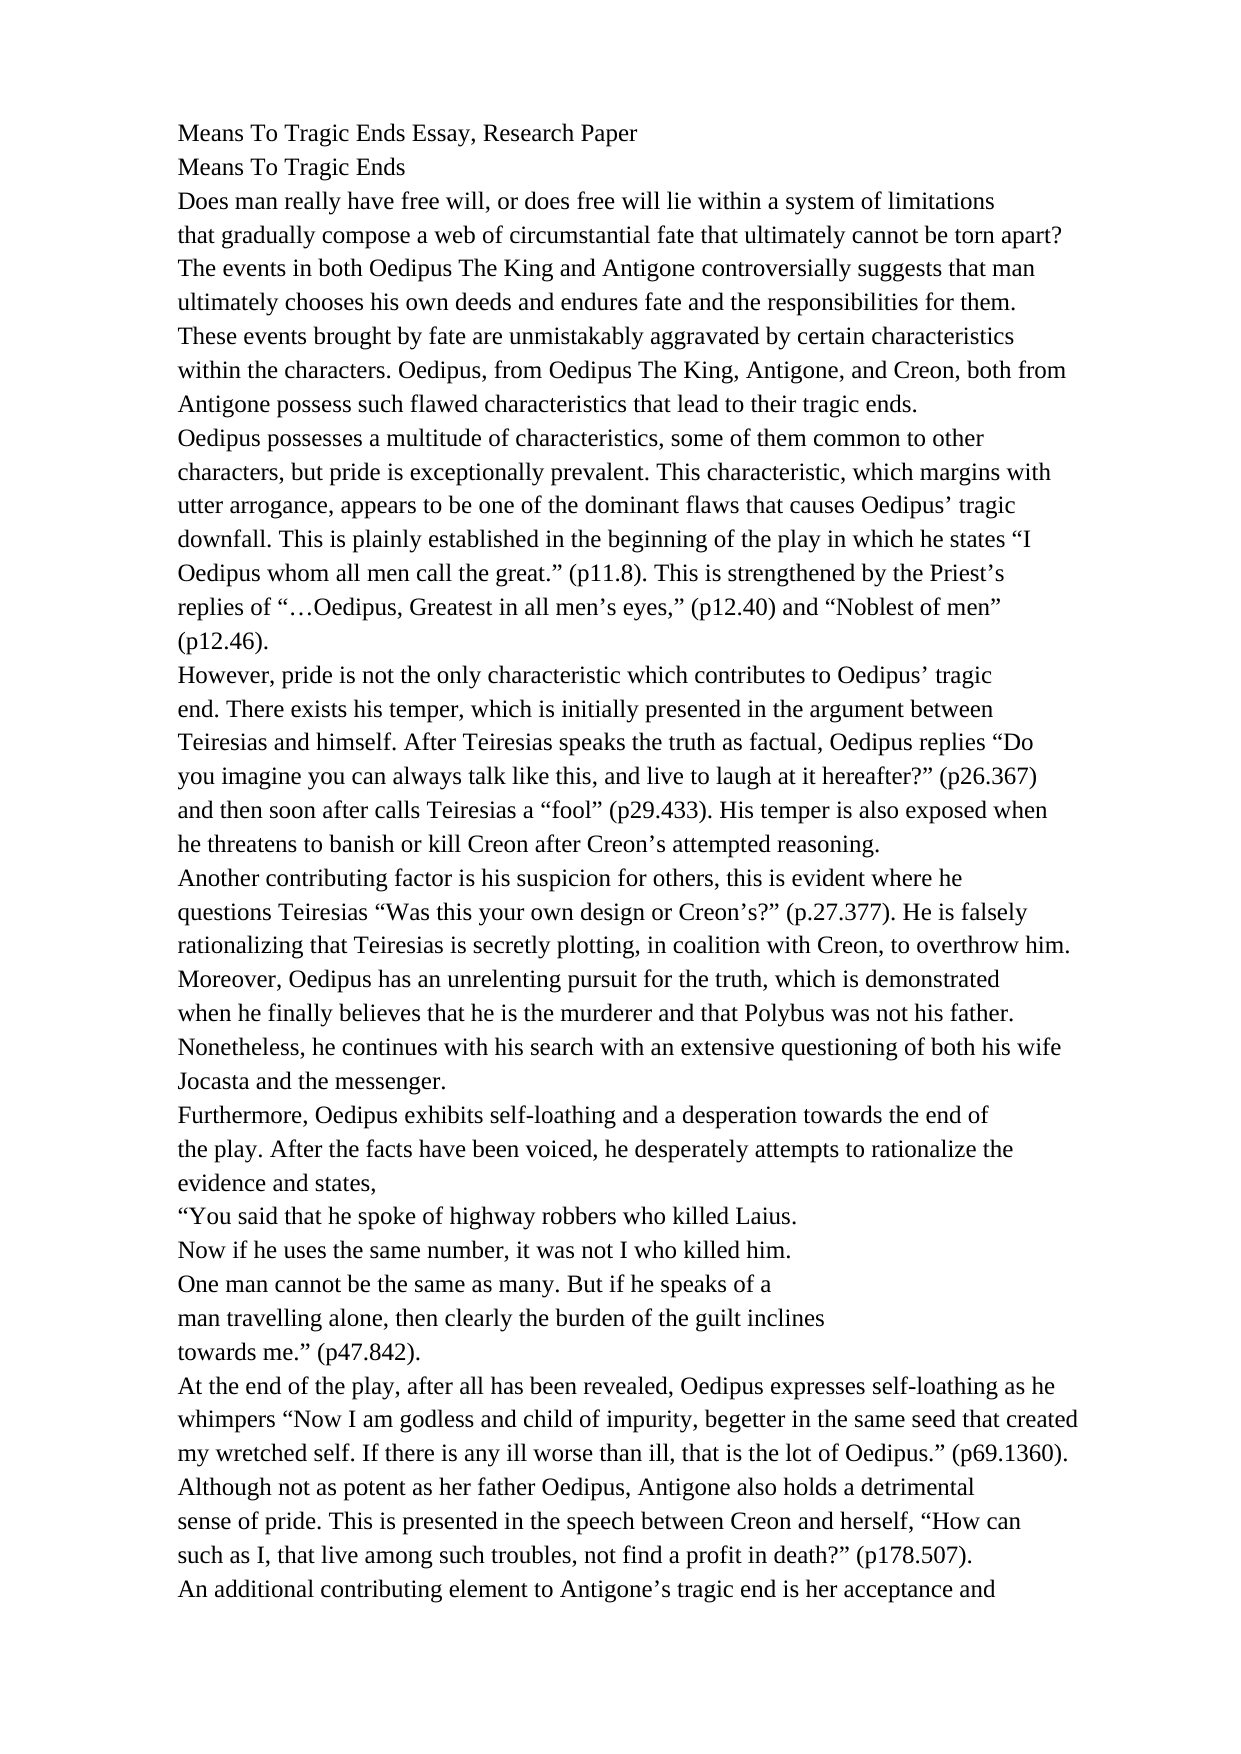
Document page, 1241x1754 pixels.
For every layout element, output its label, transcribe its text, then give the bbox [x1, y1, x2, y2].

text that gradually compose a web of circumstantial fate that ultimately cannot be torn apart? [177, 220, 1152, 248]
text Jocasta and the messenger. [177, 1066, 1152, 1095]
text replies of “…Oedipus, Greatest in all men’s eyes,” (p12.40) and “Noblest of men” [177, 592, 1152, 621]
text ultimately chooses his own deeds and endures fate and the responsibilities for them. [177, 287, 1152, 316]
text whimpers “Now I am godless and child of impurity, begetter in the same seed that created [177, 1404, 1152, 1433]
text One man cannot be the same as many. But if he speaks of a [177, 1269, 1152, 1298]
text within the characters. Oedipus, from Oedipus The King, Antigone, and Creon, both from [177, 355, 1152, 384]
text (p12.46). [177, 626, 1152, 655]
text Oedipus possesses a multitude of characteristics, some of them common to other [177, 423, 1152, 452]
text Teiresias and himself. After Teiresias speaks the truth as factual, Oedipus replies “Do [177, 727, 1152, 756]
text my wretched self. If there is any ill worse than ill, that is the lot of Oedipus.” (p69.1360). [177, 1438, 1152, 1467]
text man travelling alone, then clearly the burden of the guilt inclines [177, 1303, 1152, 1332]
text you imagine you can always talk like this, and live to laugh at it hereafter?” (p26.367) [177, 761, 1152, 790]
text evidence and states, [177, 1168, 1152, 1196]
text At the end of the play, after all has been revealed, Oedipus expresses self-loathing as he [177, 1371, 1152, 1399]
text such as I, that live among such troubles, not find a profit in death?” (p178.507). [177, 1540, 1152, 1569]
text questions Teiresias “Was this your own design or Creon’s?” (p.27.377). He is falsely [177, 897, 1152, 926]
text Oedipus whom all men call the great.” (p11.8). This is strengthened by the Priest’s [177, 558, 1152, 587]
text “You said that he spoke of highway robbers who killed Laius. [177, 1201, 1152, 1230]
text Another contributing factor is his suspicion for others, this is evident where he [177, 863, 1152, 892]
text characters, but pride is exceptionally prevalent. This characteristic, which margins with [177, 457, 1152, 485]
text he threatens to banish or kill Creon after Creon’s attempted reasoning. [177, 829, 1152, 858]
text rationalizing that Teiresias is secretly plotting, in coalition with Creon, to overthrow him. [177, 931, 1152, 959]
text Nonetheless, he continues with his search with an extensive questioning of both his wife [177, 1032, 1152, 1061]
text Now if he uses the same number, it was not I who killed him. [177, 1235, 1152, 1264]
text These events brought by fate are unmistakably aggravated by certain characteristics [177, 321, 1152, 350]
text end. There exists his temper, which is initially presented in the argument between [177, 694, 1152, 722]
text Antigone possess such flawed characteristics that lead to their tragic ends. [177, 389, 1152, 418]
text and then soon after calls Teiresias a “fool” (p29.433). His temper is also exposed when [177, 795, 1152, 824]
text Does man really have free will, or does free will lie within a system of limitations [177, 186, 1152, 214]
text Means To Tragic Ends [177, 152, 1152, 181]
text Moreover, Oedipus has an unrelenting pursuit for the truth, which is demonstrated [177, 964, 1152, 993]
text Means To Tragic Ends Essay, Research Paper [177, 118, 1152, 147]
text The events in both Oedipus The King and Antigone controversially suggests that man [177, 253, 1152, 282]
text sense of pride. This is presented in the speech between Creon and herself, “How can [177, 1506, 1152, 1535]
text Although not as potent as her father Oedipus, Antigone also holds a detrimental [177, 1472, 1152, 1501]
text Furthermore, Oedipus exhibits self-loathing and a desperation towards the end of [177, 1100, 1152, 1129]
text downfall. This is plainly established in the beginning of the play in which he states “I [177, 524, 1152, 553]
text utter arrogance, appears to be one of the dominant flaws that causes Oedipus’ tragic [177, 491, 1152, 519]
text An additional contributing element to Antigone’s tragic end is her acceptance and [177, 1574, 1152, 1603]
text towards me.” (p47.842). [177, 1337, 1152, 1366]
text when he finally believes that he is the murderer and that Polybus was not his father. [177, 998, 1152, 1027]
text the play. After the facts have been voiced, he desperately attempts to rationalize the [177, 1134, 1152, 1162]
text However, pride is not the only characteristic which contributes to Oedipus’ tragic [177, 660, 1152, 688]
